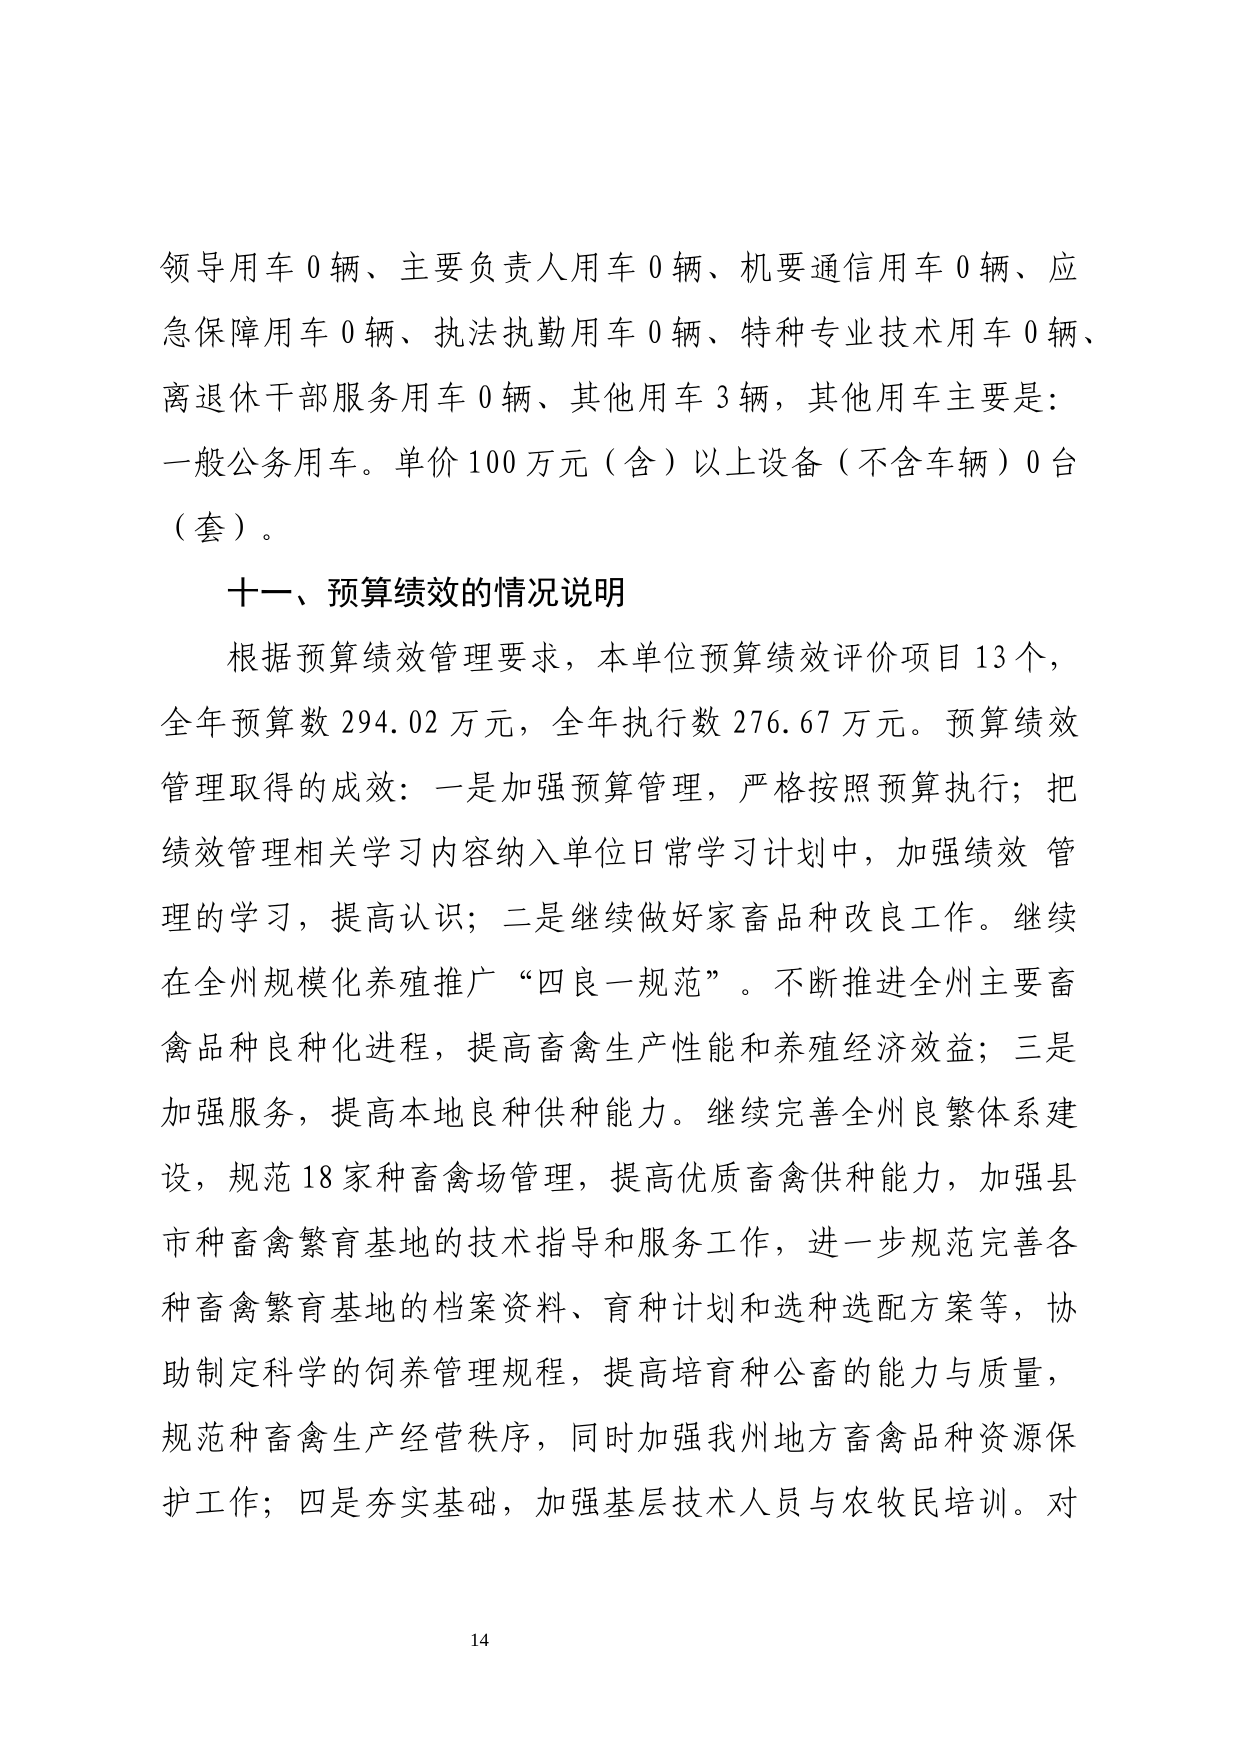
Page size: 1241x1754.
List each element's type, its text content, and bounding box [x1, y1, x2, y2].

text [159, 623, 1081, 1533]
text 十一、预算绩效的情况说明 [159, 558, 1081, 623]
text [159, 233, 1081, 558]
